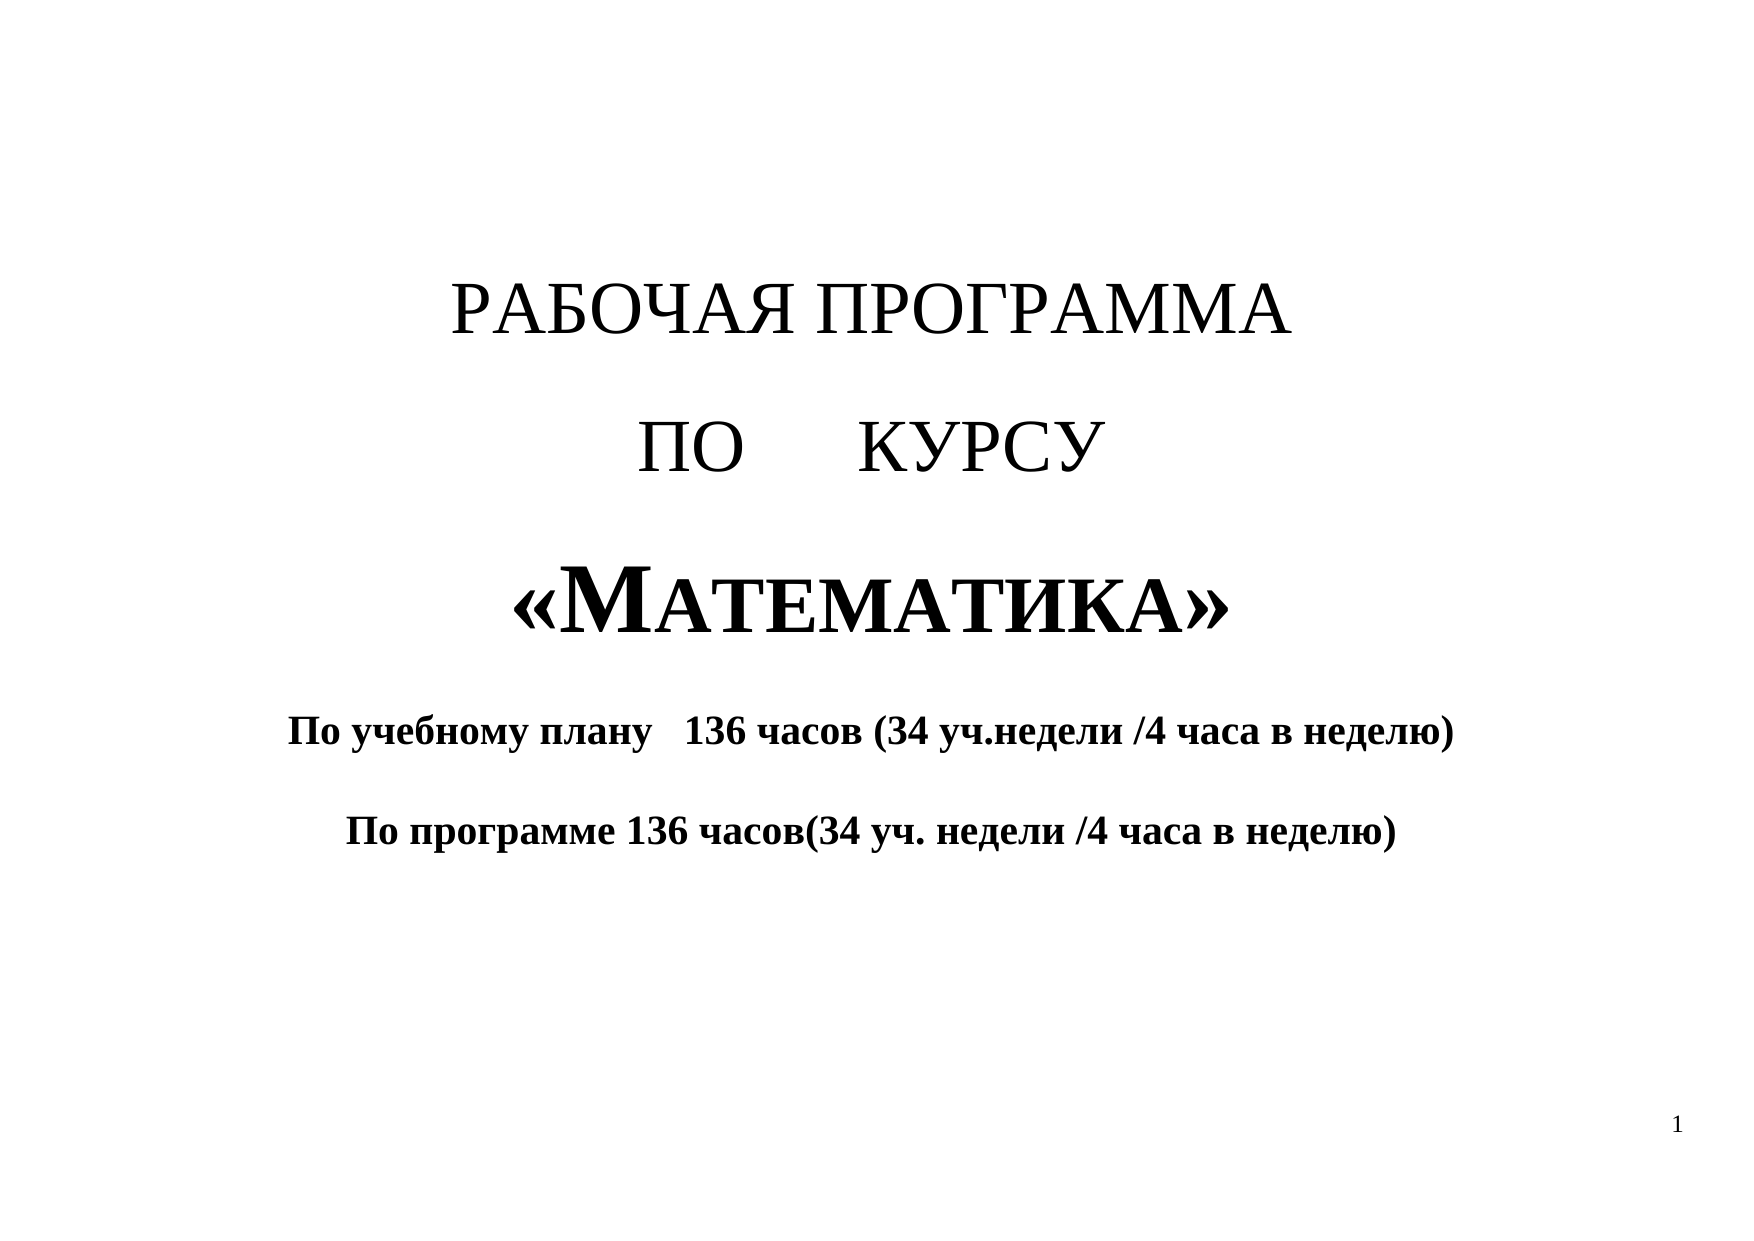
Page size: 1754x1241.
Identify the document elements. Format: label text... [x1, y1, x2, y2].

text По учебному плану 136 часов (34 уч.недели /4 часа в неделю) [59, 706, 1683, 754]
text По программе 136 часов(34 уч. недели /4 часа в неделю) [59, 805, 1683, 853]
text ПО КУРСУ [59, 401, 1683, 487]
text РАБОЧАЯ ПРОГРАММА [59, 263, 1683, 349]
text «Математика» [59, 539, 1683, 654]
